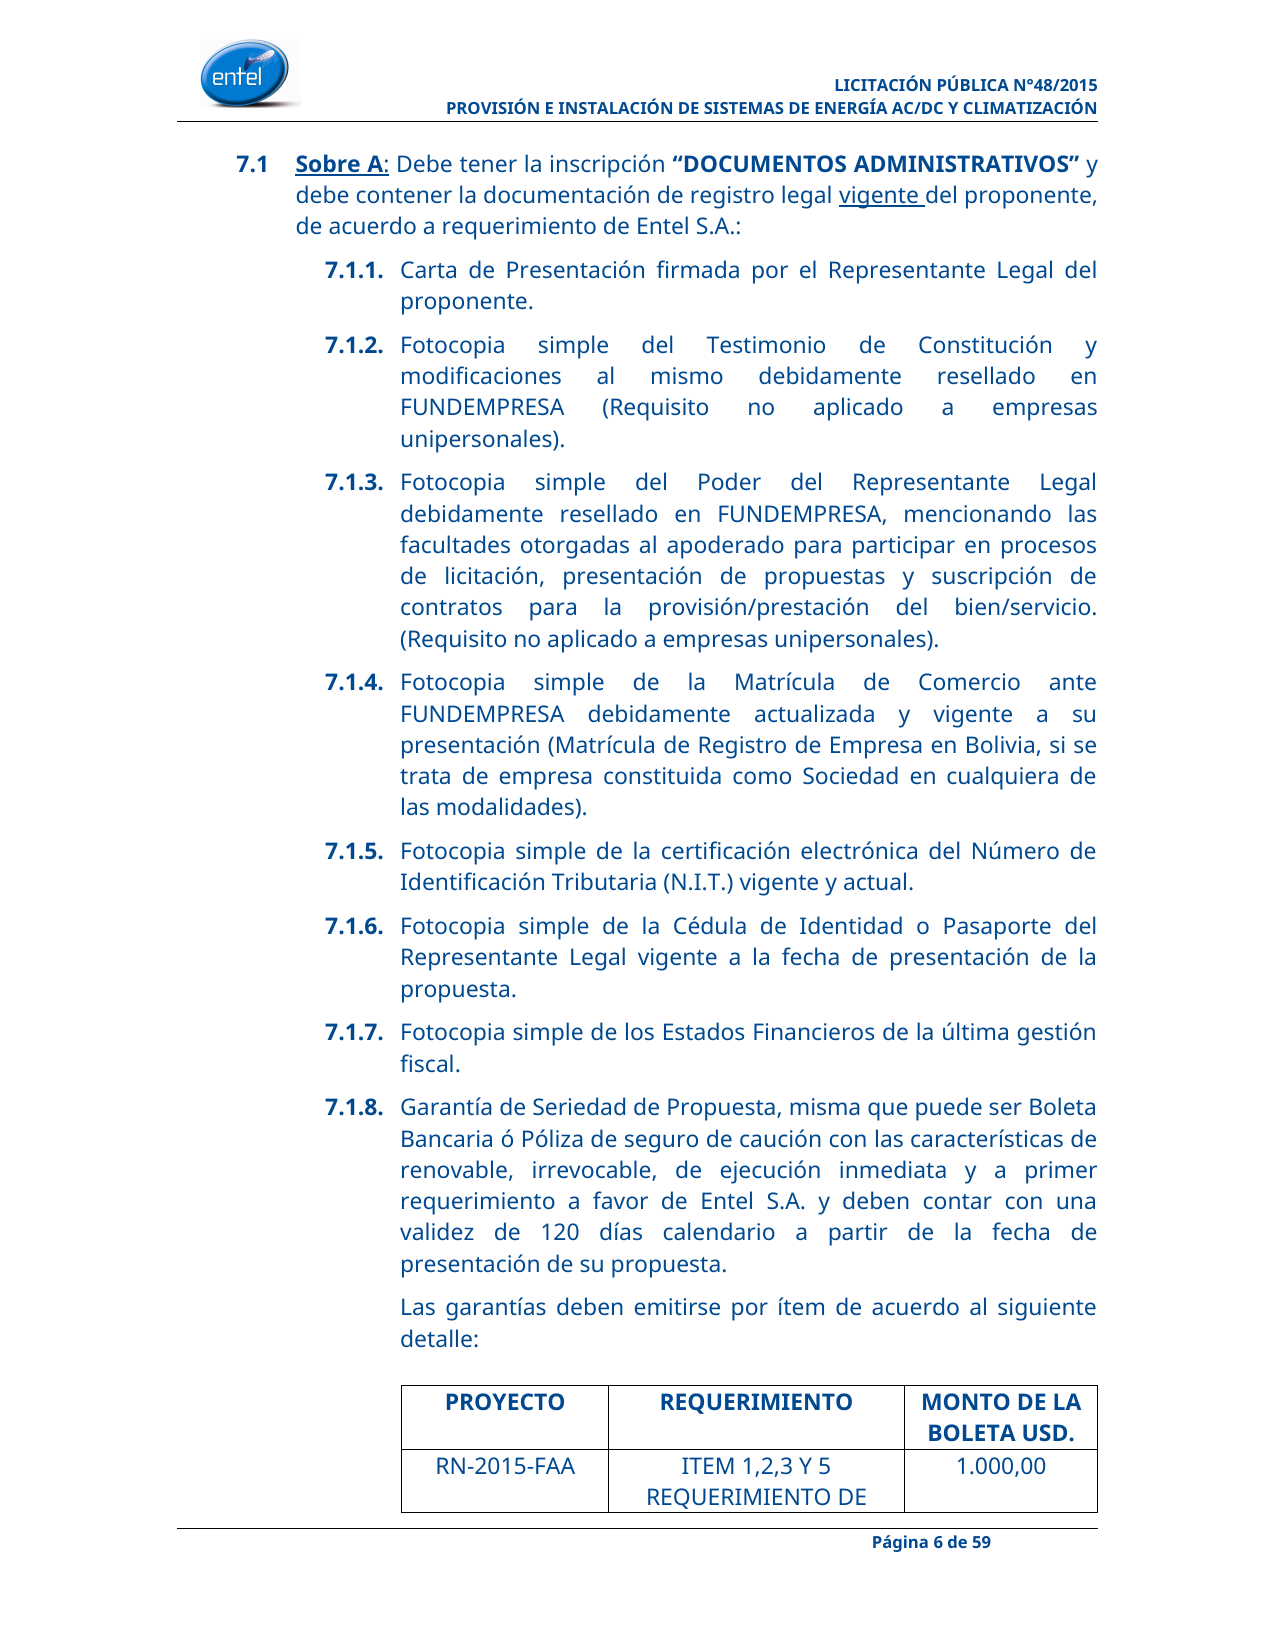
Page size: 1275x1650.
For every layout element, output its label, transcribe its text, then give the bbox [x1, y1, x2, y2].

list Fotocopia simple de la certificación electrónica del Número de Identificación Tributaria (N.I.T.) vigente y actual. [325, 835, 1098, 898]
table_header MONTO DE LA BOLETA USD. [905, 1386, 1097, 1449]
list Fotocopia simple del Testimonio de Constitución y modificaciones al mismo debidamente resellado en FUNDEMPRESA (Requisito no aplicado a empresas unipersonales). [325, 329, 1098, 454]
table_cell 1.000,00 [905, 1450, 1097, 1512]
list Las garantías deben emitirse por ítem de acuerdo al siguiente detalle: [400, 1291, 1098, 1354]
list Garantía de Seriedad de Propuesta, misma que puede ser Boleta Bancaria ó Póliza de seguro de caución con las características de renovable, irrevocable, de ejecución inmediata y a primer requerimiento a favor de Entel S.A. y deben contar con una validez de 120 días calendario a partir de la fecha de presentación de su propuesta. [325, 1091, 1098, 1279]
list Fotocopia simple del Poder del Representante Legal debidamente resellado en FUNDEMPRESA, mencionando las facultades otorgadas al apoderado para participar en procesos de licitación, presentación de propuestas y suscripción de contratos para la provisión/prestación del bien/servicio. (Requisito no aplicado a empresas unipersonales). [325, 466, 1098, 654]
table_header REQUERIMIENTO [609, 1386, 904, 1449]
list Fotocopia simple de la Matrícula de Comercio ante FUNDEMPRESA debidamente actualizada y vigente a su presentación (Matrícula de Registro de Empresa en Bolivia, si se trata de empresa constituida como Sociedad en cualquiera de las modalidades). [325, 666, 1098, 823]
picture [200, 39, 302, 108]
table_header PROYECTO [402, 1386, 608, 1449]
list Fotocopia simple de los Estados Financieros de la última gestión fiscal. [325, 1016, 1098, 1079]
list Sobre A: Debe tener la inscripción “DOCUMENTOS ADMINISTRATIVOS” y debe contener la documentación de registro legal vigente del proponente, de acuerdo a requerimiento de Entel S.A.: [236, 148, 1098, 241]
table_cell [609, 1450, 904, 1512]
list Fotocopia simple de la Cédula de Identidad o Pasaporte del Representante Legal vigente a la fecha de presentación de la propuesta. [325, 910, 1098, 1004]
table_cell RN-2015-FAA [402, 1450, 608, 1512]
list Carta de Presentación firmada por el Representante Legal del proponente. [325, 254, 1098, 316]
